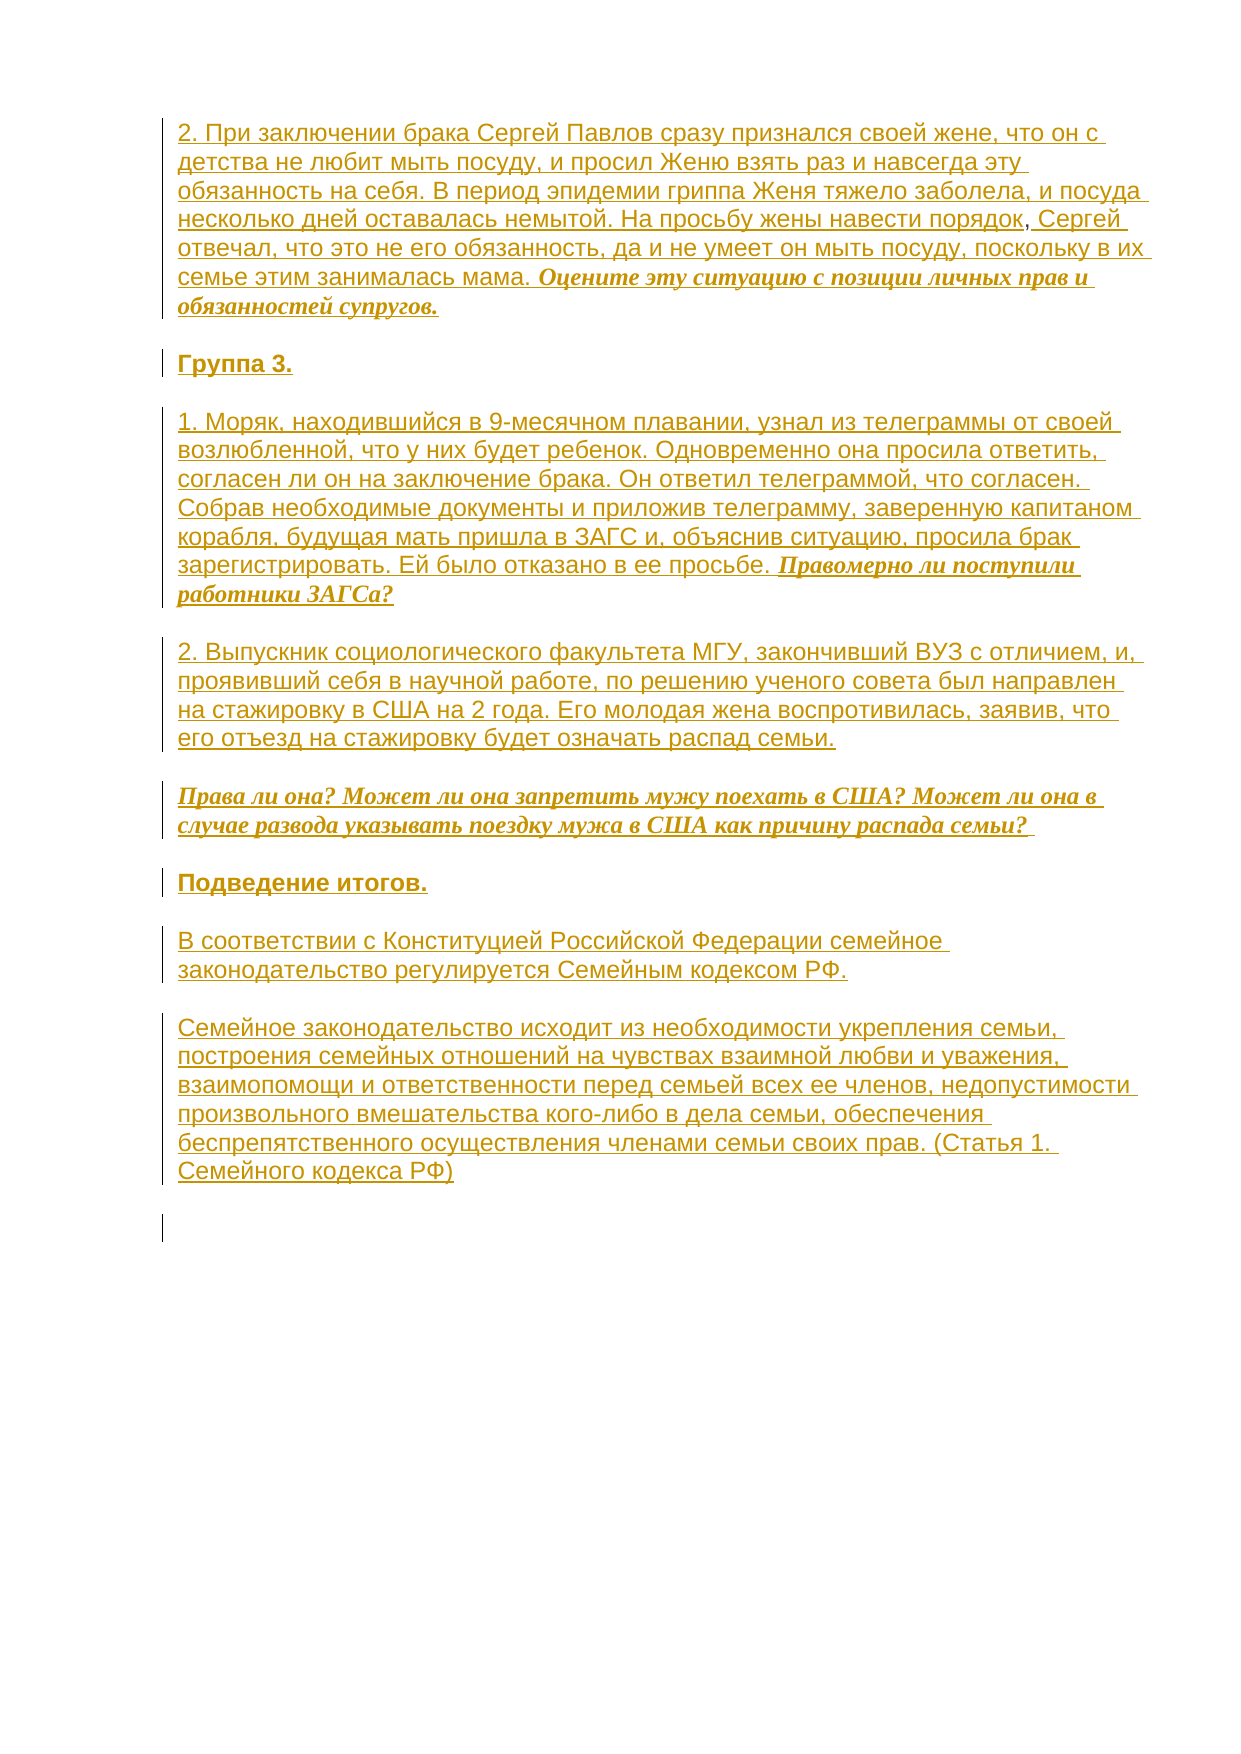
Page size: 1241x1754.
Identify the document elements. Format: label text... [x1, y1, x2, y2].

text , [177, 259, 1152, 319]
text , [177, 118, 1152, 258]
